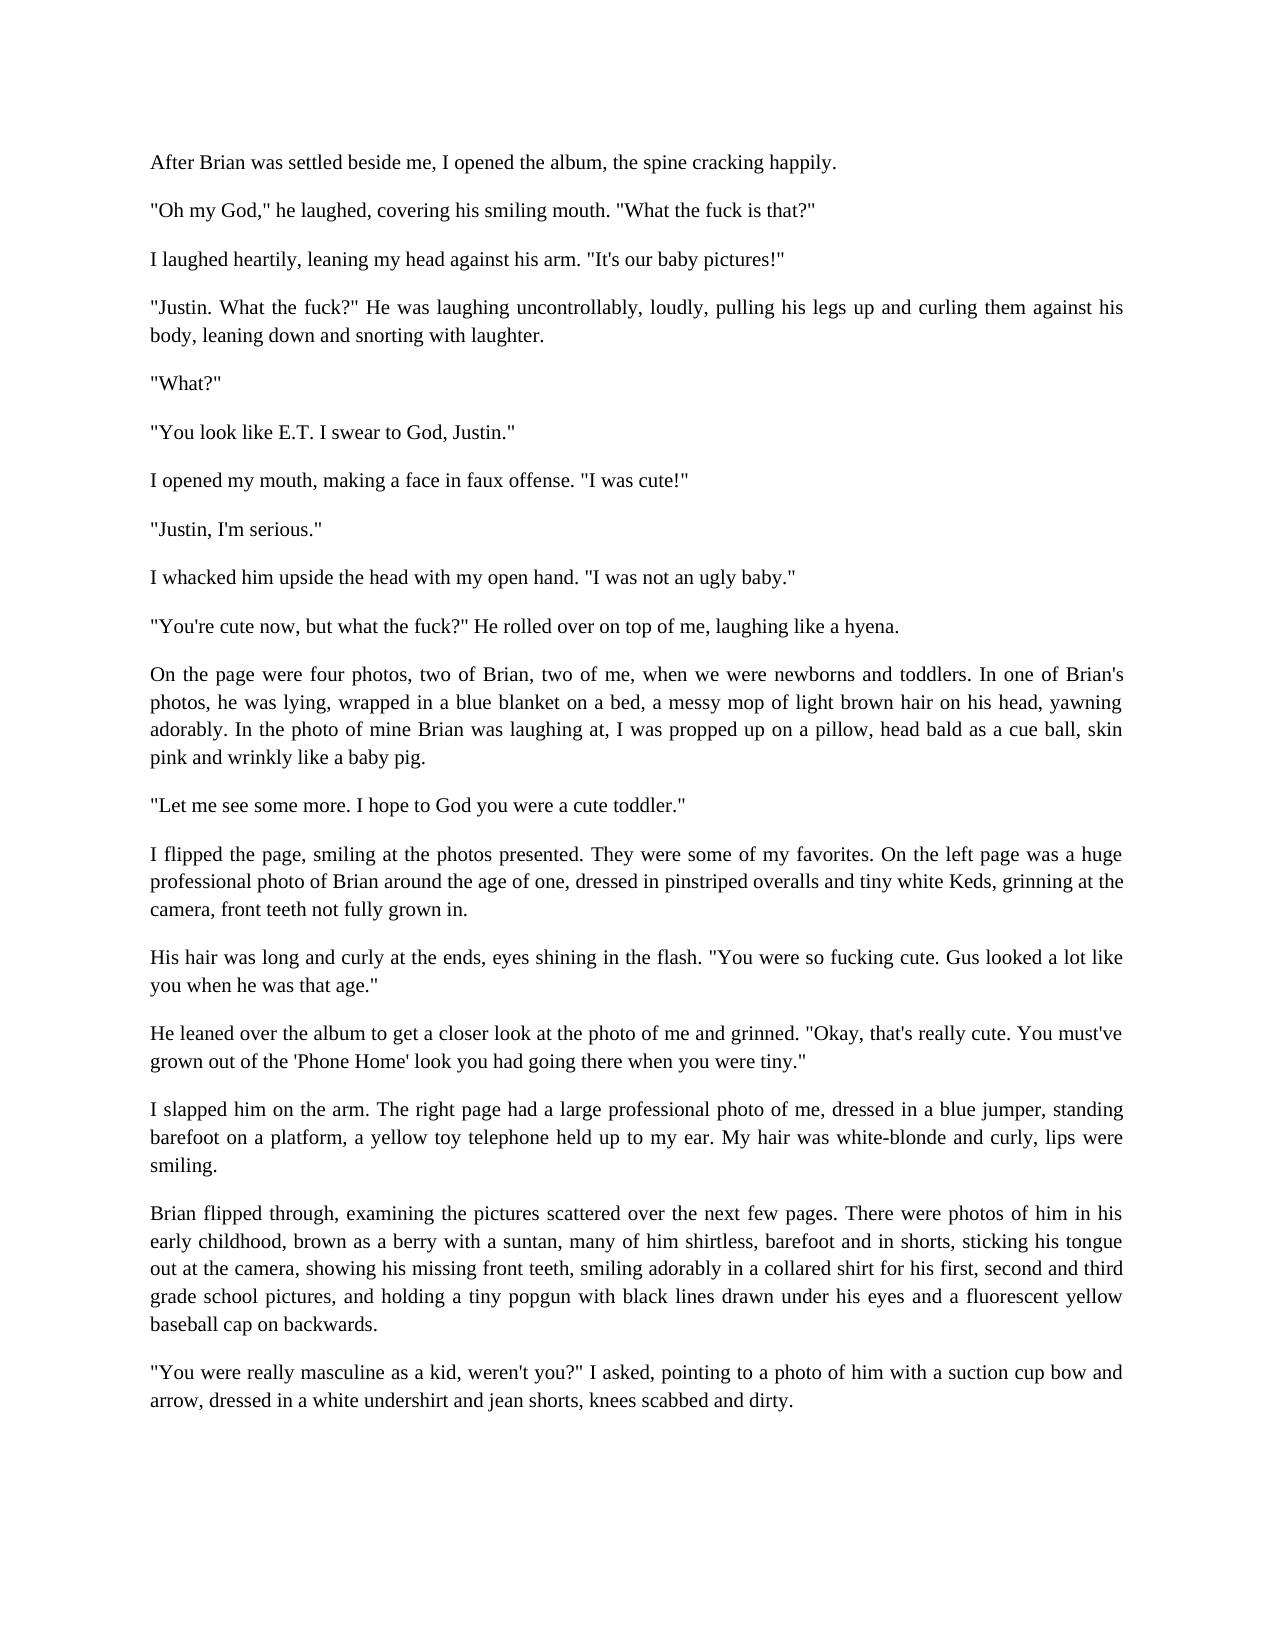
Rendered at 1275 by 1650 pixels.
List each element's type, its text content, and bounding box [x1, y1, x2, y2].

text I opened my mouth, making a face in faux offense. "I was cute!" [150, 468, 1125, 492]
text I whacked him upside the head with my open hand. "I was not an ugly baby." [150, 565, 1125, 589]
text I laughed heartily, leaning my head against his arm. "It's our baby pictures!" [150, 247, 1125, 271]
text "You look like E.T. I swear to God, Justin." [150, 420, 1125, 444]
text "Justin. What the fuck?" He was laughing uncontrollably, loudly, pulling his legs up and curling them against his body, leaning down and snorting with laughter. [150, 295, 1125, 347]
text Brian flipped through, examining the pictures scattered over the next few pages. There were photos of him in his early childhood, brown as a berry with a suntan, many of him shirtless, barefoot and in shorts, sticking his tongue out at the camera, showing his missing front teeth, smiling adorably in a collared shirt for his first, second and third grade school pictures, and holding a tiny popgun with black lines drawn under his eyes and a fluorescent yellow baseball cap on backwards. [150, 1201, 1125, 1336]
text On the page were four photos, two of Brian, two of me, when we were newborns and toddlers. In one of Brian's photos, he was lying, wrapped in a blue blanket on a bed, a messy mop of light brown hair on his head, yawning adorably. In the photo of mine Brian was laughing at, I was propped up on a pillow, head bald as a cue ball, skin pink and wrinkly like a baby pig. [150, 662, 1125, 769]
text His hair was long and curly at the ends, eyes shining in the flash. "You were so fucking cute. Gus looked a lot like you when he was that age." [150, 945, 1125, 997]
text I slapped him on the arm. The right page had a large professional photo of me, dressed in a blue jumper, standing barefoot on a platform, a yellow toy telephone held up to my ear. My hair was white-blonde and curly, lips were smiling. [150, 1097, 1125, 1177]
text "Let me see some more. I hope to God you were a cute toddler." [150, 793, 1125, 817]
text "Oh my God," he laughed, covering his smiling mouth. "What the fuck is that?" [150, 198, 1125, 222]
text "You're cute now, but what the fuck?" He rolled over on top of me, laughing like a hyena. [150, 613, 1125, 638]
text "What?" [150, 371, 1125, 395]
text After Brian was settled beside me, I opened the album, the spine cracking happily. [150, 150, 1125, 174]
text "You were really masculine as a kid, weren't you?" I asked, pointing to a photo of him with a suction cup bow and arrow, dressed in a white undershirt and jean shorts, knees scabbed and dirty. [150, 1360, 1125, 1412]
text I flipped the page, smiling at the photos presented. They were some of my favorites. On the left page was a huge professional photo of Brian around the age of one, dressed in pinstriped overalls and tiny white Keds, grinning at the camera, front teeth not fully grown in. [150, 842, 1125, 921]
text "Justin, I'm serious." [150, 517, 1125, 541]
text He leaned over the album to get a closer look at the photo of me and grinned. "Okay, that's really cute. You must've grown out of the 'Phone Home' look you had going there when you were tiny." [150, 1021, 1125, 1073]
